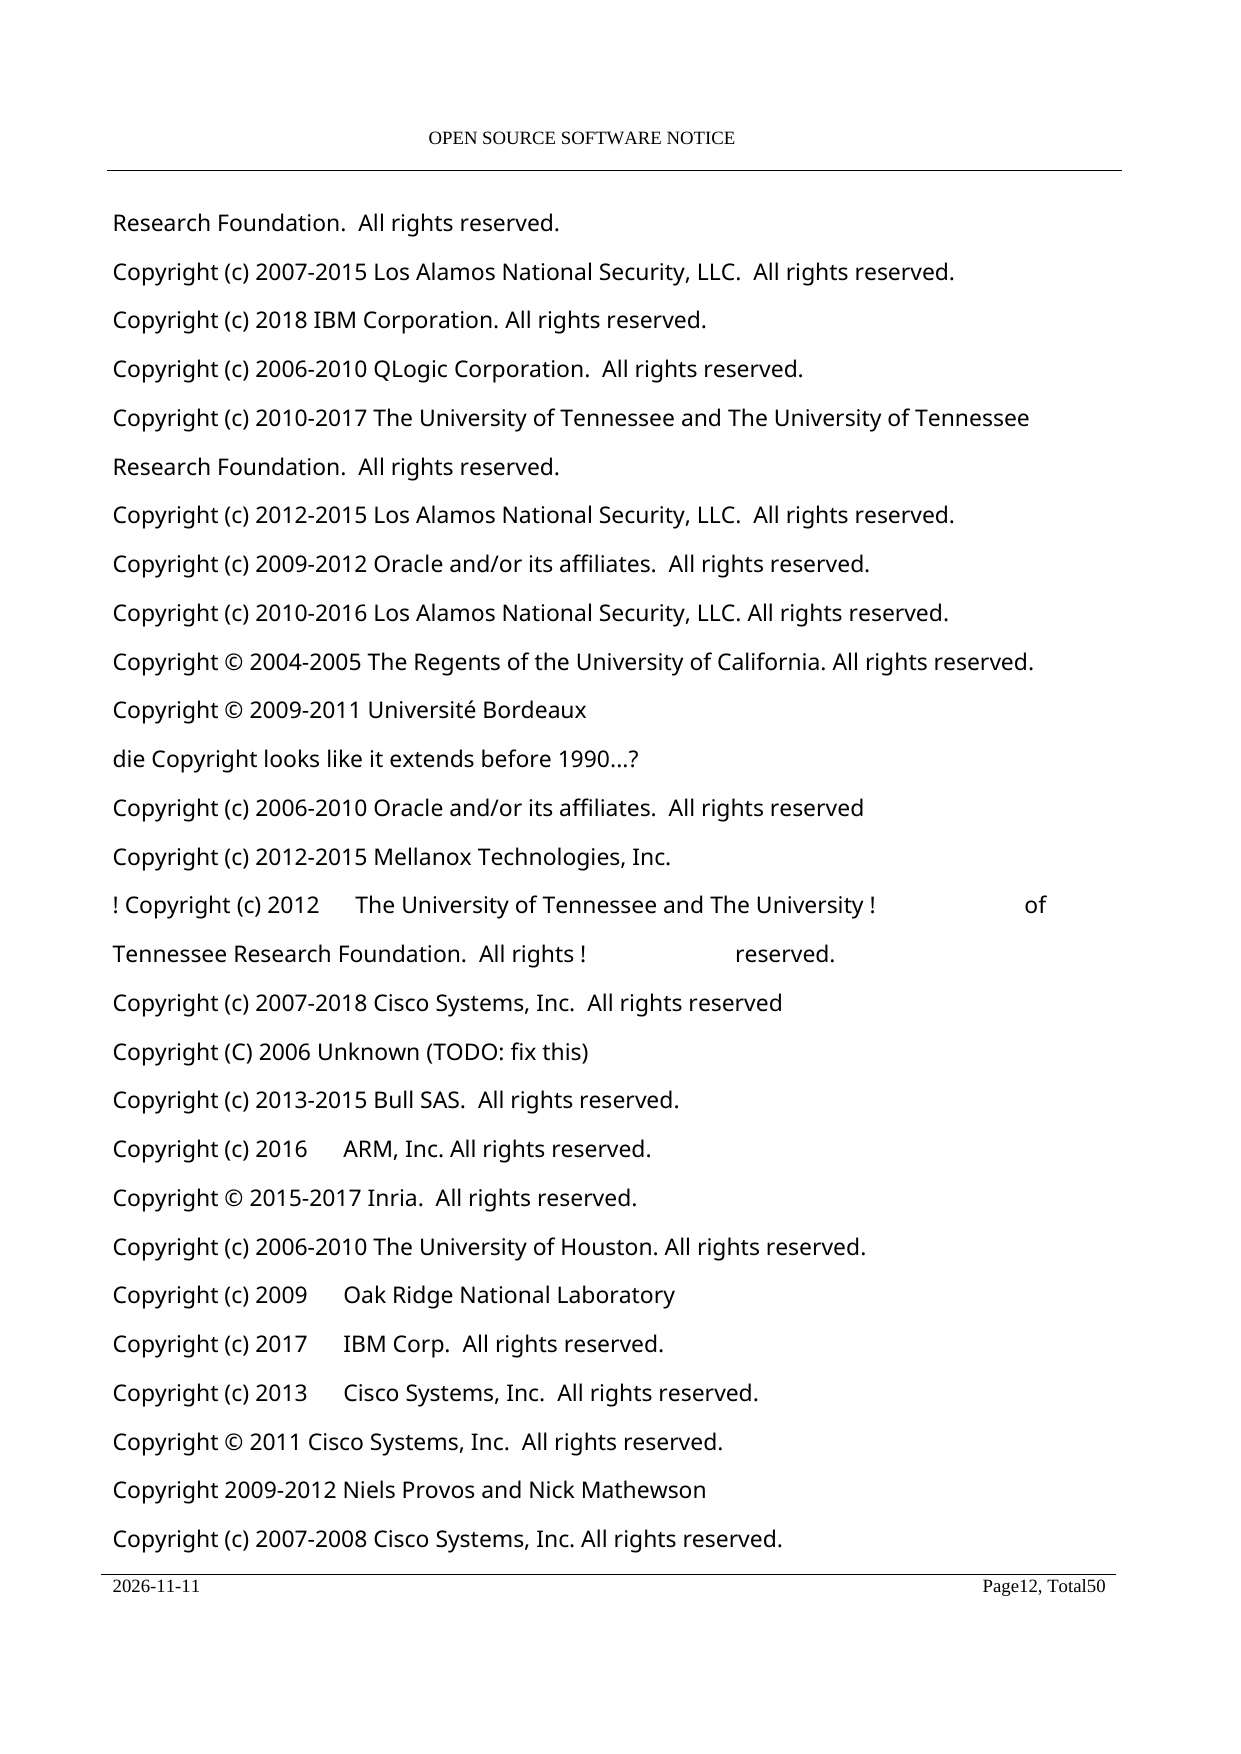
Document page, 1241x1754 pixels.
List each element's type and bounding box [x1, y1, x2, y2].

text [112, 206, 1128, 1555]
